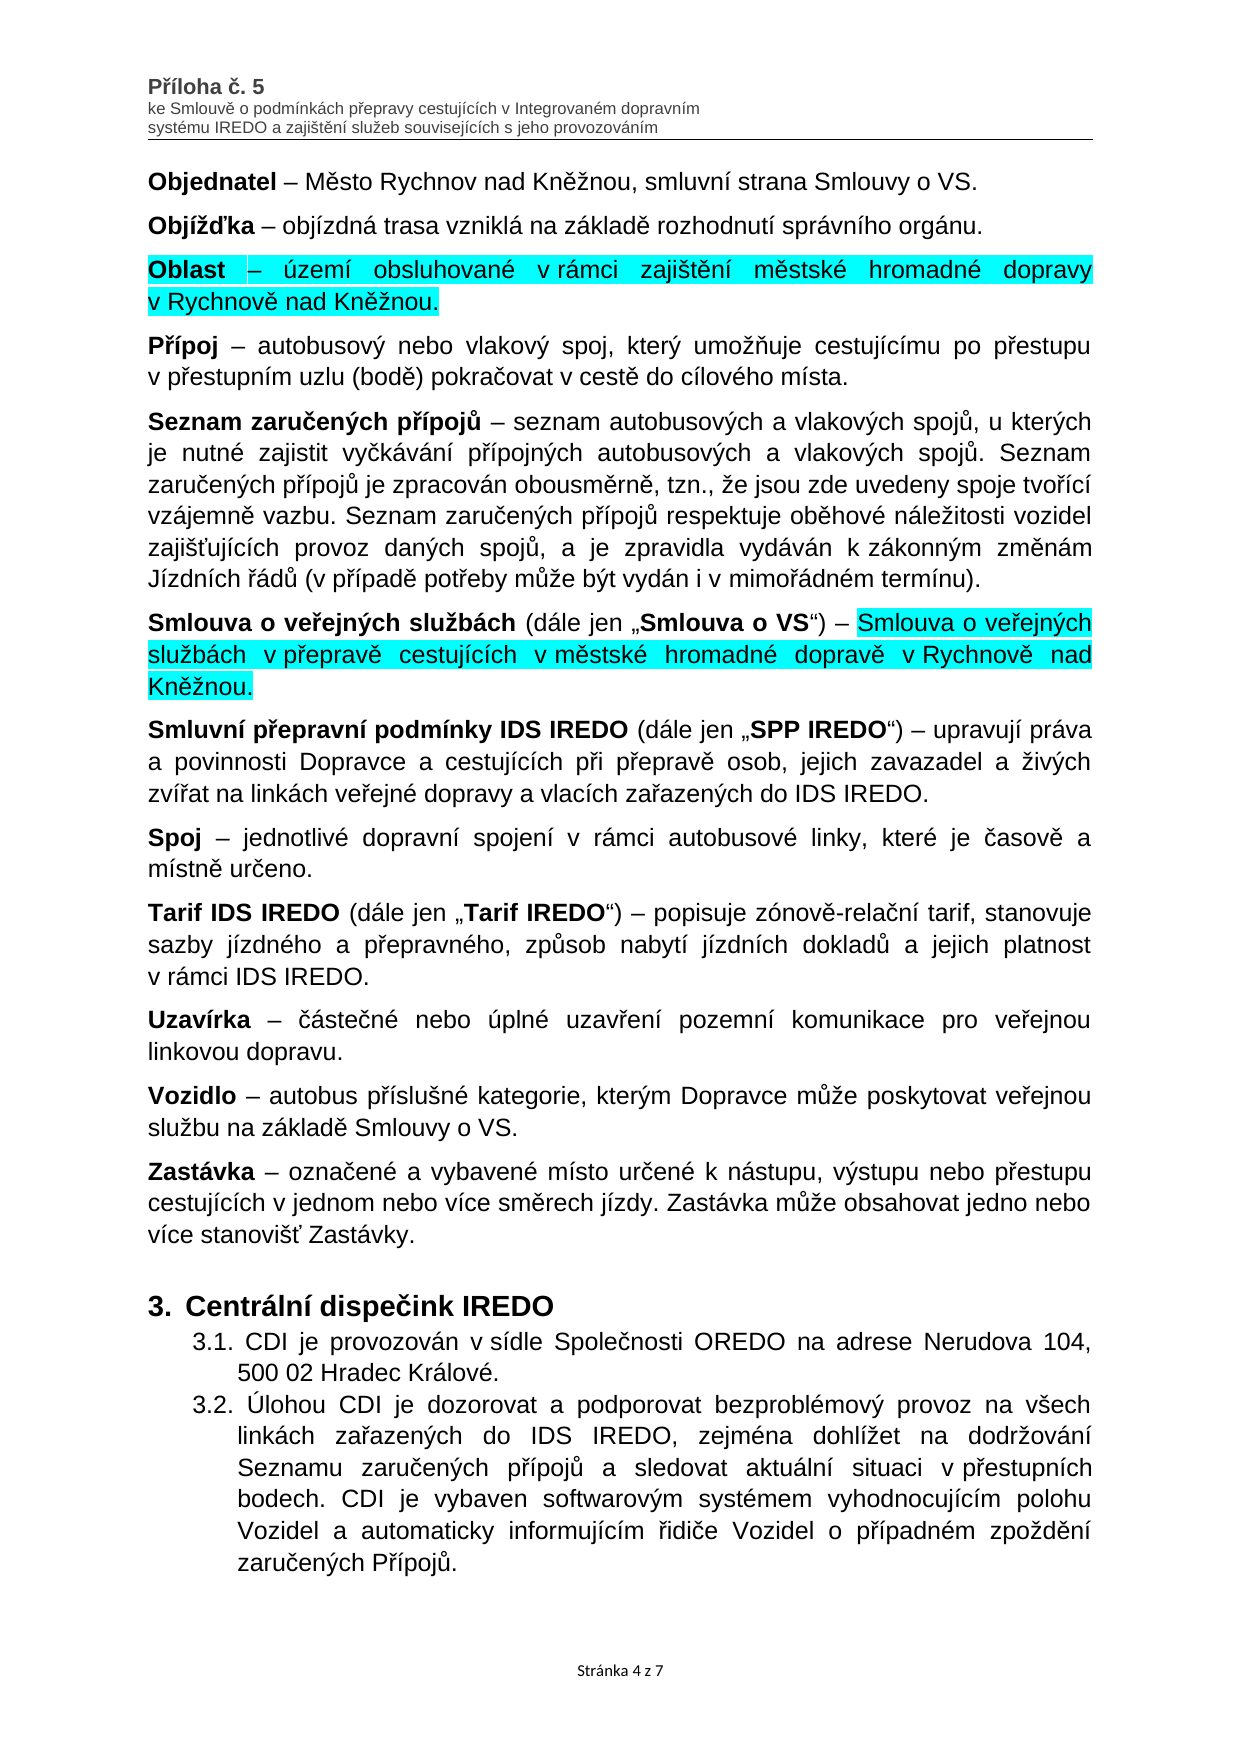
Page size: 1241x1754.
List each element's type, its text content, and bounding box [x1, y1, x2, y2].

text Objížďka – objízdná trasa vzniklá na základě rozhodnutí správního orgánu. [148, 211, 1093, 240]
subtitle Centrální dispečink IREDO [148, 1289, 1093, 1322]
text Zastávka – označené a vybavené místo určené k nástupu, výstupu nebo přestupu cestujících v jednom nebo více směrech jízdy. Zastávka může obsahovat jedno nebo více stanovišť Zastávky. [148, 1157, 1093, 1249]
list Úlohou CDI je dozorovat a podporovat bezproblémový provoz na všech linkách zařazených do IDS IREDO, zejména dohlížet na dodržování Seznamu zaručených přípojů a sledovat aktuální situaci v přestupních bodech. CDI je vybaven softwarovým systémem vyhodnocujícím polohu Vozidel a automaticky informujícím řidiče Vozidel o případném zpoždění zaručených Přípojů. [192, 1390, 1093, 1576]
text Přípoj – autobusový nebo vlakový spoj, který umožňuje cestujícímu po přestupu v přestupním uzlu (bodě) pokračovat v cestě do cílového místa. [148, 331, 1093, 391]
text Spoj – jednotlivé dopravní spojení v rámci autobusové linky, které je časově a místně určeno. [148, 823, 1093, 883]
text Smlouva o veřejných službách (dále jen „Smlouva o VS“) – Smlouva o veřejných službách v přepravě cestujících v městské hromadné dopravě v Rychnově nad Kněžnou. [148, 608, 1093, 700]
text Seznam zaručených přípojů – seznam autobusových a vlakových spojů, u kterých je nutné zajistit vyčkávání přípojných autobusových a vlakových spojů. Seznam zaručených přípojů je zpracován obousměrně, tzn., že jsou zde uvedeny spoje tvořící vzájemně vazbu. Seznam zaručených přípojů respektuje oběhové náležitosti vozidel zajišťujících provoz daných spojů, a je zpravidla vydáván k zákonným změnám Jízdních řádů (v případě potřeby může být vydán i v mimořádném termínu). [148, 406, 1093, 593]
list CDI je provozován v sídle Společnosti OREDO na adrese Nerudova 104, 500 02 Hradec Králové. [192, 1327, 1093, 1387]
text Objednatel – Město Rychnov nad Kněžnou, smluvní strana Smlouvy o VS. [148, 167, 1093, 196]
text Smluvní přepravní podmínky IDS IREDO (dále jen „SPP IREDO“) – upravují práva a povinnosti Dopravce a cestujících při přepravě osob, jejich zavazadel a živých zvířat na linkách veřejné dopravy a vlacích zařazených do IDS IREDO. [148, 716, 1093, 807]
text Vozidlo – autobus příslušné kategorie, kterým Dopravce může poskytovat veřejnou službu na základě Smlouvy o VS. [148, 1081, 1093, 1141]
text Tarif IDS IREDO (dále jen „Tarif IREDO“) – popisuje zónově-relační tarif, stanovuje sazby jízdného a přepravného, způsob nabytí jízdních dokladů a jejich platnost v rámci IDS IREDO. [148, 898, 1093, 990]
text Oblast – území obsluhované v rámci zajištění městské hromadné dopravy v Rychnově nad Kněžnou. [148, 273, 1093, 316]
text Uzavírka – částečné nebo úplné uzavření pozemní komunikace pro veřejnou linkovou dopravu. [148, 1006, 1093, 1066]
